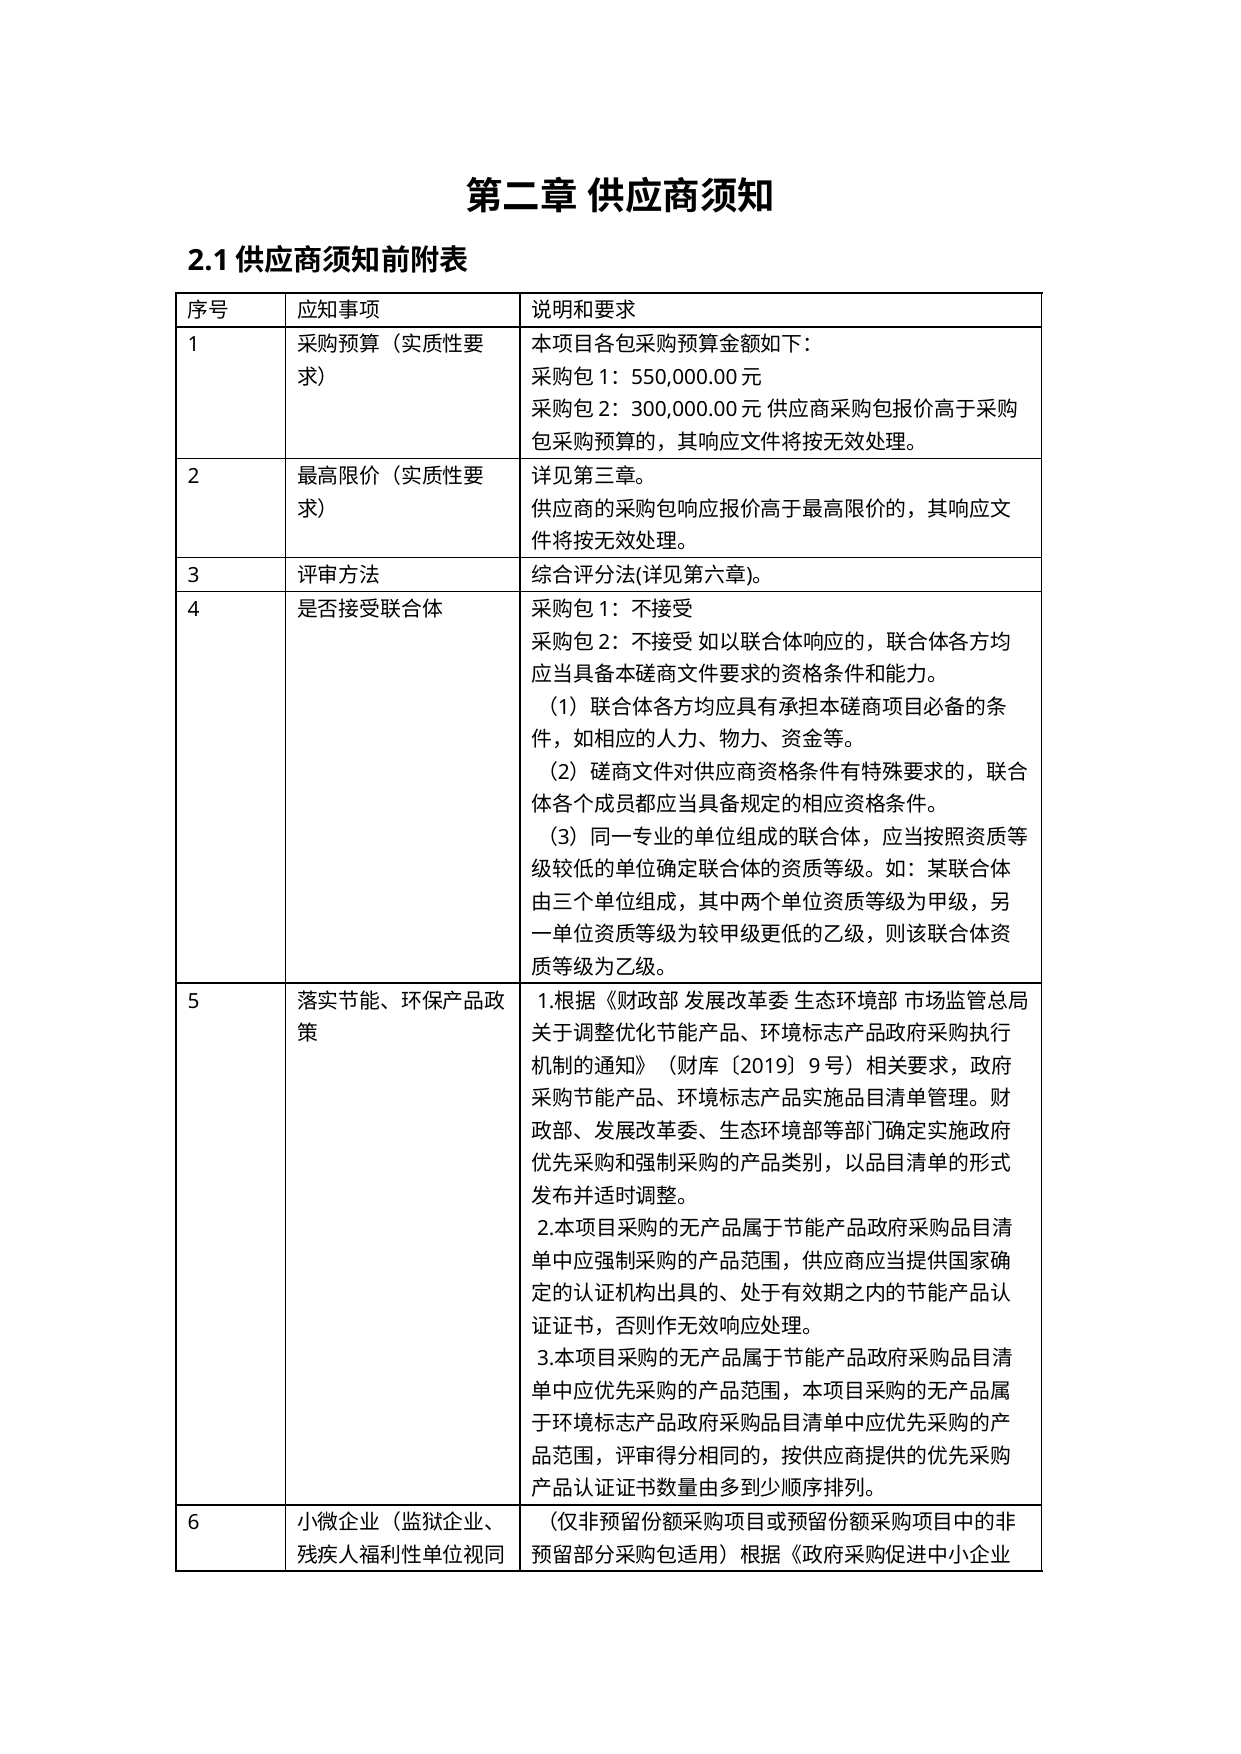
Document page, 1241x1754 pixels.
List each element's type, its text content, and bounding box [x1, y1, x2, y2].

table_cell 1 [177, 328, 285, 458]
table_cell 4 [177, 592, 285, 982]
table_cell 评审方法 [286, 558, 519, 591]
text 2.1供应商须知前附表 [187, 227, 1053, 292]
table_cell 最高限价（实质性要求） [286, 459, 519, 557]
table_cell 6 [177, 1506, 285, 1570]
table_header 序号 [177, 294, 285, 326]
table_cell 1.根据《财政部 发展改革委 生态环境部 市场监管总局关于调整优化节能产品、环境标志产品政府采购执行机制的通知》（财库〔2019〕9号）相关要求，政府采购节能产品、环境标志产品实施品目清单管理。财政部、发展改革委、生态环境部等部门确定实施政府优先采购和强制采购的产品类别，以品目清单的形式发布并适时调整。 2.本项目采购的无产品属于节能产品政府采购品目清单中应强制采购的产品范围，供应商应当提供国家确定的认证机构出具的、处于有效期之内的节能产品认证证书，否则作无效响应处理。 3.本项目采购的无产品属于节能产品政府采购品目清单中应优先采购的产品范围，本项目采购的无产品属于环境标志产品政府采购品目清单中应优先采购的产品范围，评审得分相同的，按供应商提供的优先采购产品认证证书数量由多到少顺序排列。 [521, 984, 1041, 1504]
table_cell 2 [177, 459, 285, 557]
table_cell 落实节能、环保产品政策 [286, 984, 519, 1504]
table_cell 5 [177, 984, 285, 1504]
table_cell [521, 1506, 1041, 1570]
table_cell 本项目各包采购预算金额如下： 采购包1：550,000.00元 采购包2：300,000.00元 供应商采购包报价高于采购包采购预算的，其响应文件将按无效处理。 [521, 328, 1041, 458]
table_cell 3 [177, 558, 285, 591]
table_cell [286, 1506, 519, 1570]
table_header 说明和要求 [521, 294, 1041, 326]
table_cell 详见第三章。 供应商的采购包响应报价高于最高限价的，其响应文件将按无效处理。 [521, 459, 1041, 557]
table_cell 是否接受联合体 [286, 592, 519, 982]
table_header 应知事项 [286, 294, 519, 326]
table_cell 综合评分法(详见第六章)。 [521, 558, 1041, 591]
table_cell 采购预算（实质性要求） [286, 328, 519, 458]
table_cell 采购包1：不接受 采购包2：不接受 如以联合体响应的，联合体各方均应当具备本磋商文件要求的资格条件和能力。 （1）联合体各方均应具有承担本磋商项目必备的条件，如相应的人力、物力、资金等。 （2）磋商文件对供应商资格条件有特殊要求的，联合体各个成员都应当具备规定的相应资格条件。 （3）同一专业的单位组成的联合体，应当按照资质等级较低的单位确定联合体的资质等级。如：某联合体由三个单位组成，其中两个单位资质等级为甲级，另一单位资质等级为较甲级更低的乙级，则该联合体资质等级为乙级。 [521, 592, 1041, 982]
text 第二章 供应商须知 [187, 162, 1053, 227]
